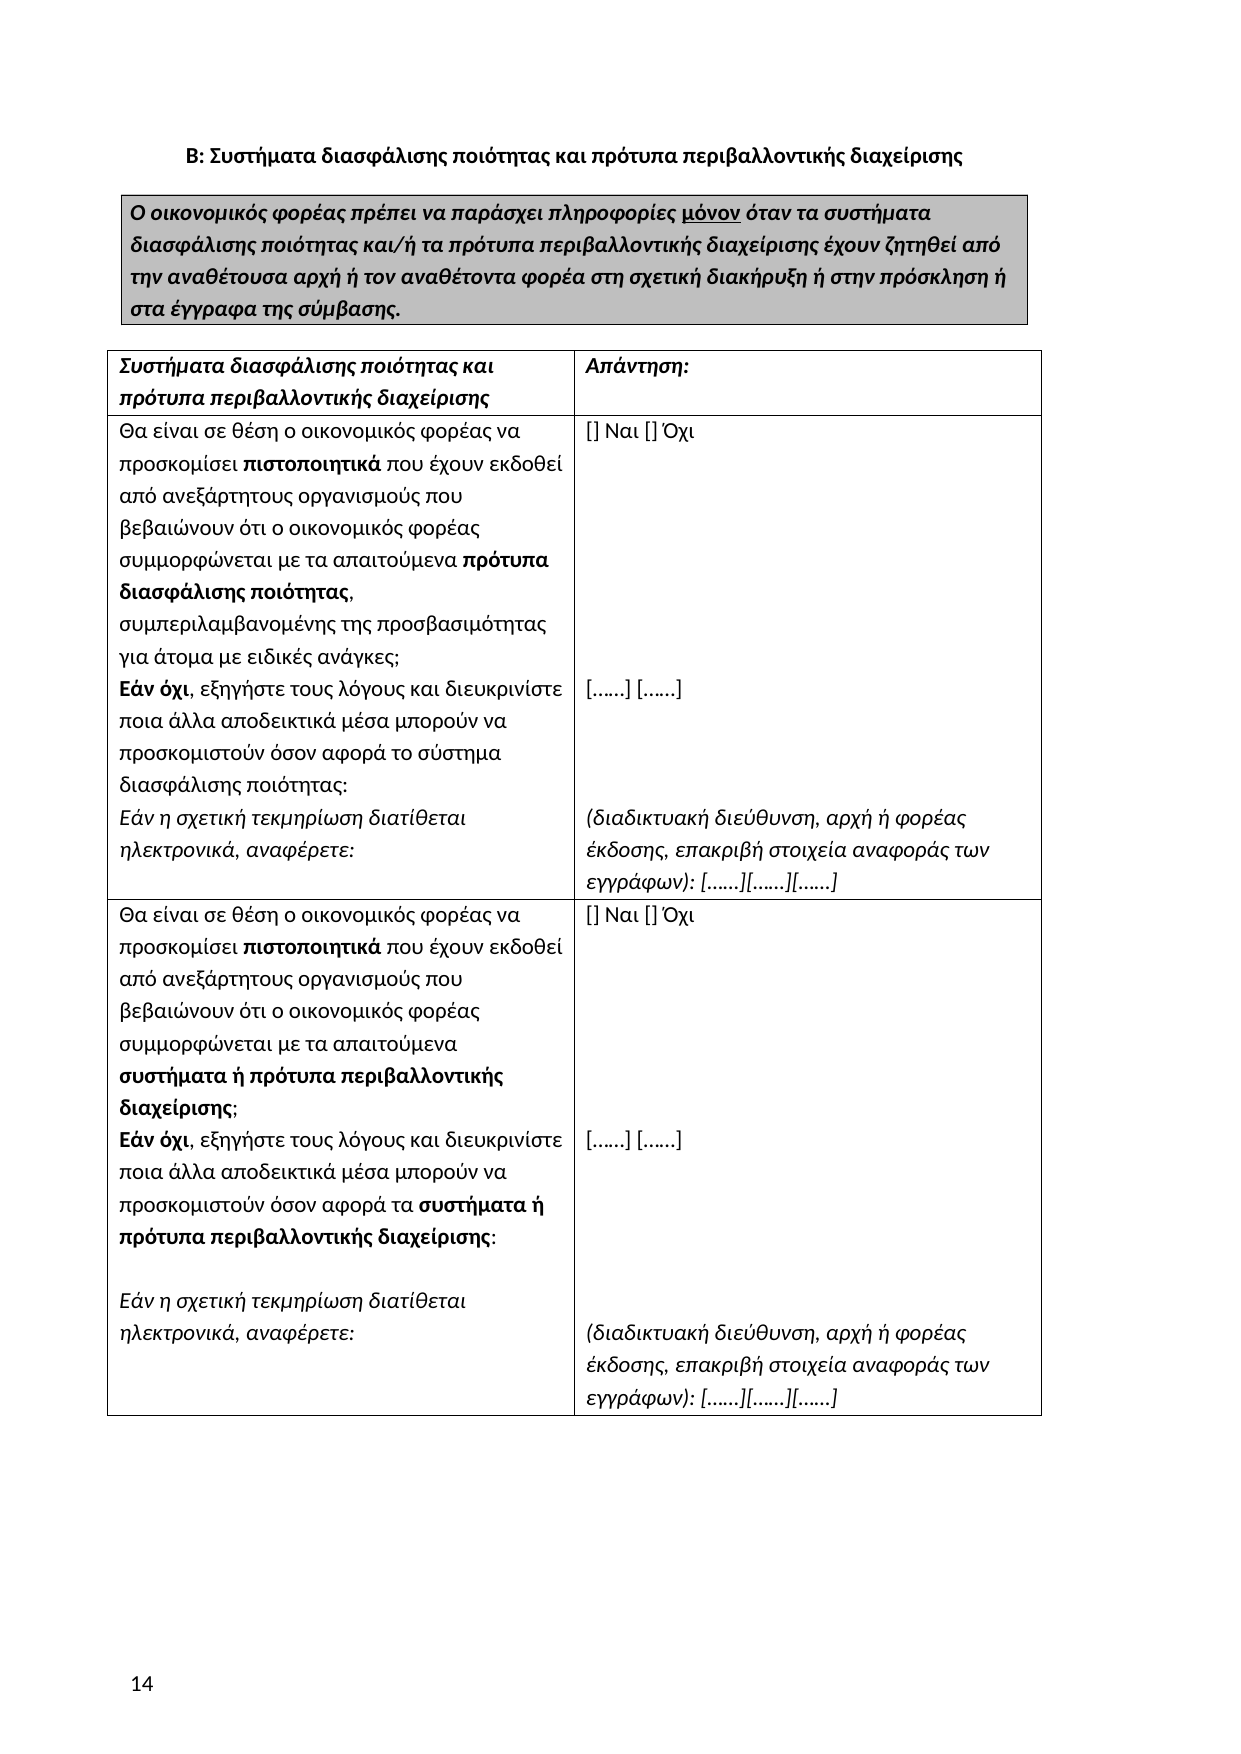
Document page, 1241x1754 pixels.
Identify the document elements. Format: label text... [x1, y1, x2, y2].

table_cell [] Ναι [] Όχι [……] [……] (διαδικτυακή διεύθυνση, αρχή ή φορέας έκδοσης, επακριβή στοιχεία αναφοράς των εγγράφων): [……][……][……] [575, 416, 1041, 899]
text Β: Συστήματα διασφάλισης ποιότητας και πρότυπα περιβαλλοντικής διαχείρισης [130, 141, 1019, 169]
text Ο οικονομικός φορέας πρέπει να παράσχει πληροφορίες μόνον όταν τα συστήματα διασφάλισης ποιότητας και/ή τα πρότυπα περιβαλλοντικής διαχείρισης έχουν ζητηθεί από την αναθέτουσα αρχή ή τον αναθέτοντα φορέα στη σχετική διακήρυξη ή στην πρόσκληση ή στα έγγραφα της σύμβασης. [122, 196, 1027, 324]
table_cell Θα είναι σε θέση ο οικονομικός φορέας να προσκομίσει πιστοποιητικά που έχουν εκδοθεί από ανεξάρτητους οργανισμούς που βεβαιώνουν ότι ο οικονομικός φορέας συμμορφώνεται με τα απαιτούμενα συστήματα ή πρότυπα περιβαλλοντικής διαχείρισης; Εάν όχι, εξηγήστε τους λόγους και διευκρινίστε ποια άλλα αποδεικτικά μέσα μπορούν να προσκομιστούν όσον αφορά τα συστήματα ή πρότυπα περιβαλλοντικής διαχείρισης: Εάν η σχετική τεκμηρίωση διατίθεται ηλεκτρονικά, αναφέρετε: [108, 900, 574, 1415]
table_cell Θα είναι σε θέση ο οικονομικός φορέας να προσκομίσει πιστοποιητικά που έχουν εκδοθεί από ανεξάρτητους οργανισμούς που βεβαιώνουν ότι ο οικονομικός φορέας συμμορφώνεται με τα απαιτούμενα πρότυπα διασφάλισης ποιότητας, συμπεριλαμβανομένης της προσβασιμότητας για άτομα με ειδικές ανάγκες; Εάν όχι, εξηγήστε τους λόγους και διευκρινίστε ποια άλλα αποδεικτικά μέσα μπορούν να προσκομιστούν όσον αφορά το σύστημα διασφάλισης ποιότητας: Εάν η σχετική τεκμηρίωση διατίθεται ηλεκτρονικά, αναφέρετε: [108, 416, 574, 899]
table_cell [] Ναι [] Όχι [……] [……] (διαδικτυακή διεύθυνση, αρχή ή φορέας έκδοσης, επακριβή στοιχεία αναφοράς των εγγράφων): [……][……][……] [575, 900, 1041, 1415]
table_header Απάντηση: [575, 351, 1041, 415]
table_header Συστήματα διασφάλισης ποιότητας και πρότυπα περιβαλλοντικής διαχείρισης [108, 351, 574, 415]
